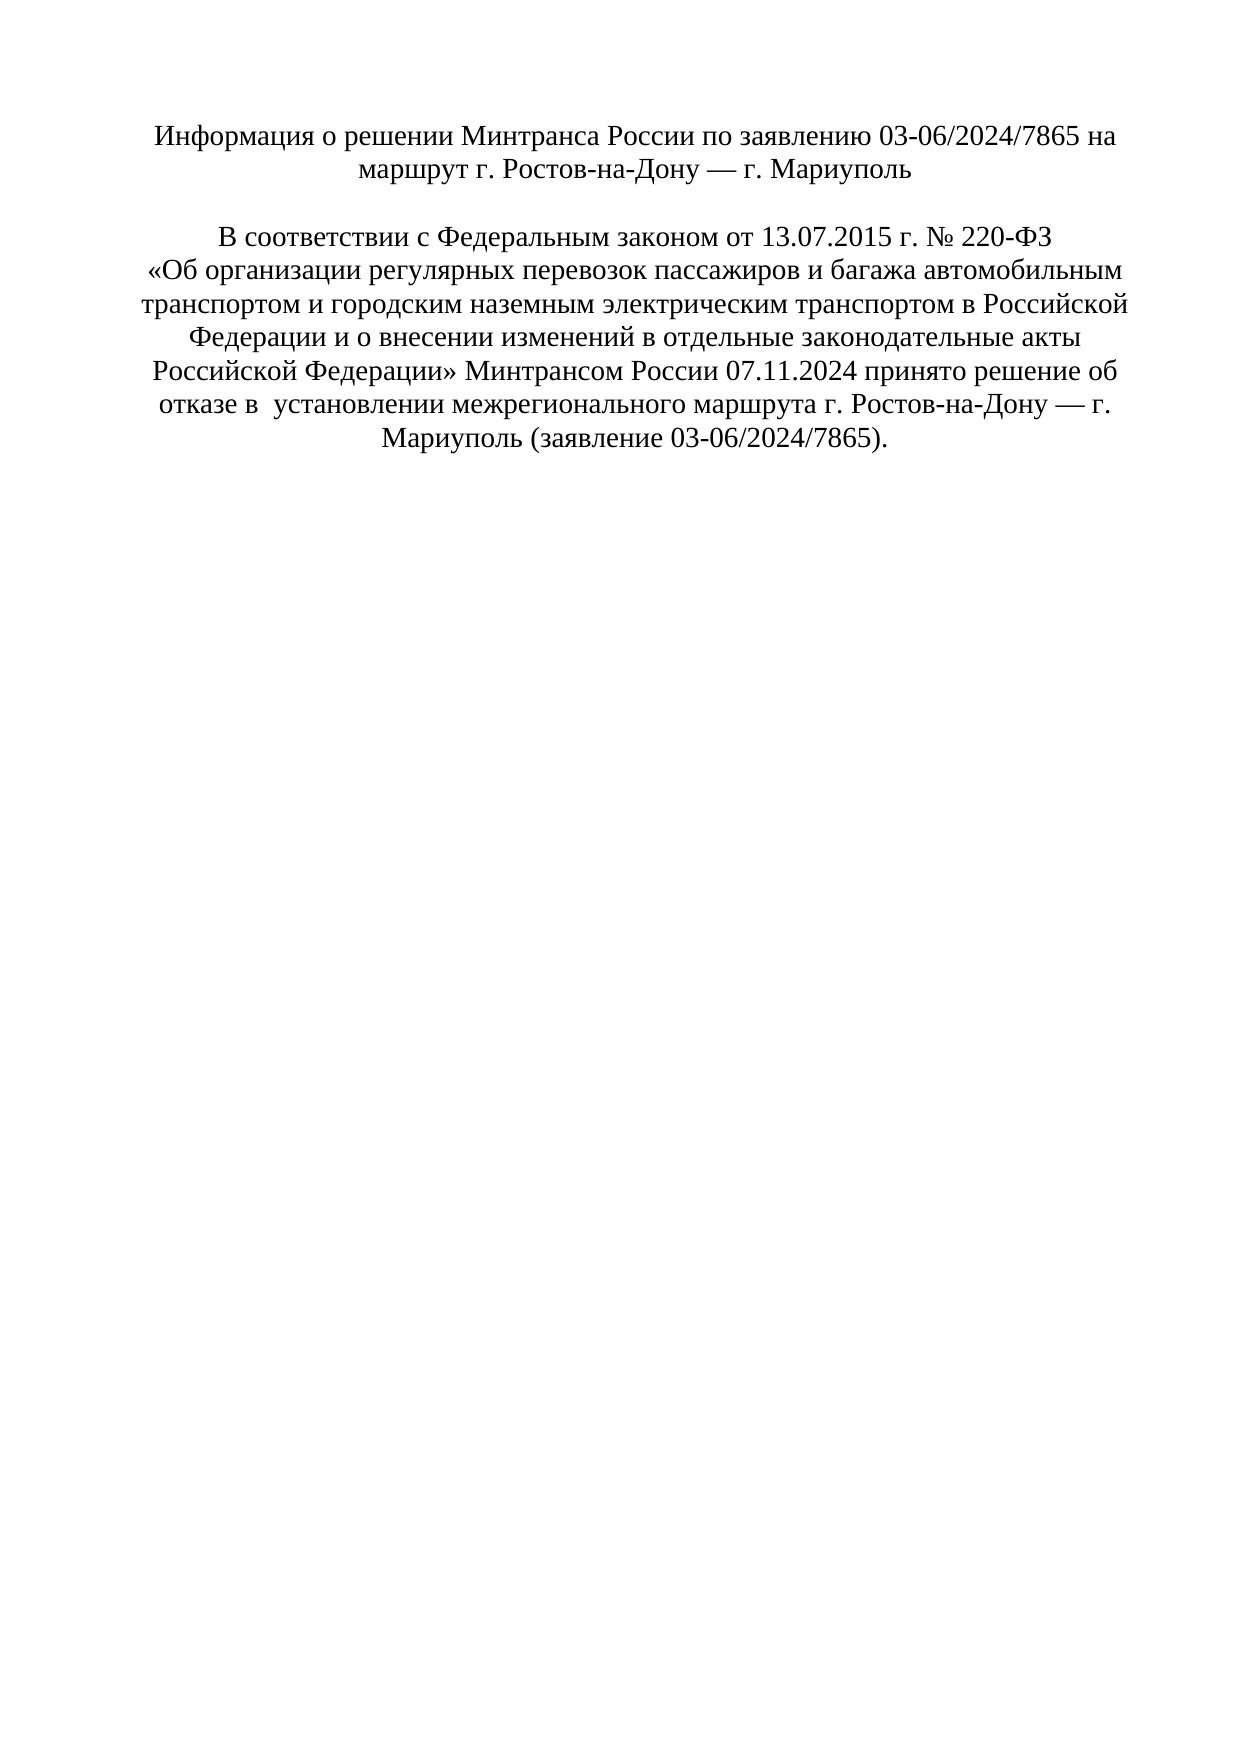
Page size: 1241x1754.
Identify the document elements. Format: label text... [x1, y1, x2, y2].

text Информация о решении Минтранса России по заявлению 03-06/2024/7865 на маршрут г. Ростов-на-Дону — г. Мариуполь [118, 118, 1152, 185]
text В соответствии с Федеральным законом от 13.07.2015 г. № 220-ФЗ «Об организации регулярных перевозок пассажиров и багажа автомобильным транспортом и городским наземным электрическим транспортом в Российской Федерации и о внесении изменений в отдельные законодательные акты Российской Федерации» Минтрансом России 07.11.2024 принято решение об отказе в установлении межрегионального маршрута г. Ростов-на-Дону — г. Мариуполь (заявление 03-06/2024/7865). [118, 219, 1152, 453]
